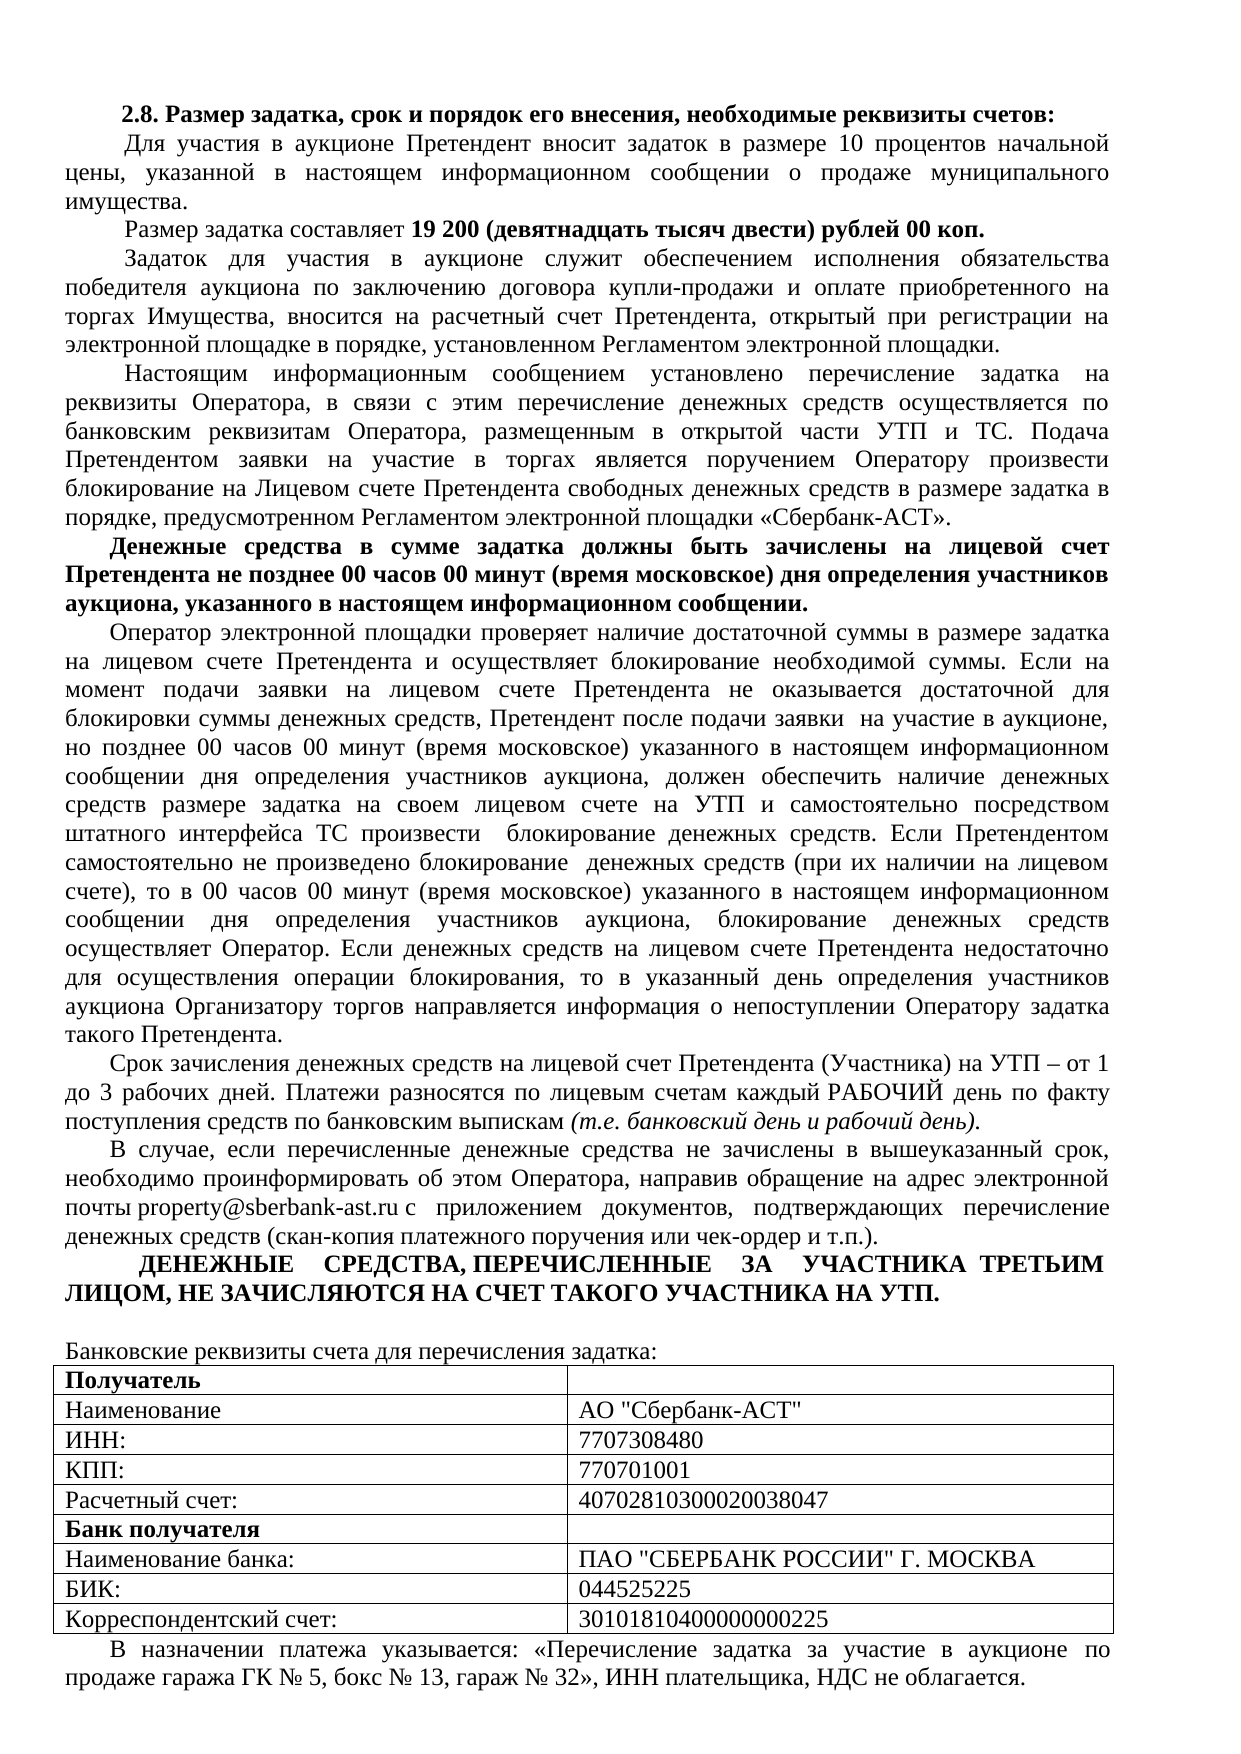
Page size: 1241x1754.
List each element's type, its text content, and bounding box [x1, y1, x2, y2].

text Настоящим информационным сообщением установлено перечисление задатка на реквизиты Оператора, в связи с этим перечисление денежных средств осуществляется по банковским реквизитам Оператора, размещенным в открытой части УТП и ТС. Подача Претендентом заявки на участие в торгах является поручением Оператору произвести блокирование на Лицевом счете Претендента свободных денежных средств в размере задатка в порядке, предусмотренном Регламентом электронной площадки «Сбербанк-АСТ». [65, 358, 1110, 531]
table_cell 7707308480 [568, 1425, 1113, 1454]
table_cell Наименование [54, 1395, 567, 1424]
table_header [568, 1366, 1113, 1394]
text 2.8. Размер задатка, срок и порядок его внесения, необходимые реквизиты счетов: [65, 99, 1110, 128]
text Срок зачисления денежных средств на лицевой счет Претендента (Участника) на УТП – от 1 до 3 рабочих дней. Платежи разносятся по лицевым счетам каждый РАБОЧИЙ день по факту поступления средств по банковским выпискам (т.е. банковский день и рабочий день). [65, 1048, 1110, 1134]
text Задаток для участия в аукционе служит обеспечением исполнения обязательства победителя аукциона по заключению договора купли-продажи и оплате приобретенного на торгах Имущества, вносится на расчетный счет Претендента, открытый при регистрации на электронной площадке в порядке, установленном Регламентом электронной площадки. [65, 243, 1110, 358]
table_cell ПАО "СБЕРБАНК РОССИИ" Г. МОСКВА [568, 1544, 1113, 1573]
table_cell КПП: [54, 1455, 567, 1484]
text Размер задатка составляет 19 200 (девятнадцать тысяч двести) рублей 00 коп. [65, 214, 1110, 243]
table_cell БИК: [54, 1574, 567, 1603]
table_cell АО "Сбербанк-АСТ" [568, 1395, 1113, 1424]
table_cell ИНН: [54, 1425, 567, 1454]
table_header Получатель [54, 1366, 567, 1394]
table_cell 40702810300020038047 [568, 1485, 1113, 1513]
table_cell Корреспондентский счет: [54, 1604, 567, 1633]
text В назначении платежа указывается: «Перечисление задатка за участие в аукционе по продаже гаража ГК № 5, бокс № 13, гараж № 32», ИНН плательщика, НДС не облагается. [65, 1634, 1110, 1691]
table_cell Банк получателя [54, 1515, 567, 1543]
text Оператор электронной площадки проверяет наличие достаточной суммы в размере задатка на лицевом счете Претендента и осуществляет блокирование необходимой суммы. Если на момент подачи заявки на лицевом счете Претендента не оказывается достаточной для блокировки суммы денежных средств, Претендент после подачи заявки на участие в аукционе, но позднее 00 часов 00 минут (время московское) указанного в настоящем информационном сообщении дня определения участников аукциона, должен обеспечить наличие денежных средств размере задатка на своем лицевом счете на УТП и самостоятельно посредством штатного интерфейса ТС произвести блокирование денежных средств. Если Претендентом самостоятельно не произведено блокирование денежных средств (при их наличии на лицевом счете), то в 00 часов 00 минут (время московское) указанного в настоящем информационном сообщении дня определения участников аукциона, блокирование денежных средств осуществляет Оператор. Если денежных средств на лицевом счете Претендента недостаточно для осуществления операции блокирования, то в указанный день определения участников аукциона Организатору торгов направляется информация о непоступлении Оператору задатка такого Претендента. [65, 617, 1110, 1048]
table_cell 044525225 [568, 1574, 1113, 1603]
text Для участия в аукционе Претендент вносит задаток в размере 10 процентов начальной цены, указанной в настоящем информационном сообщении о продаже муниципального имущества. [65, 128, 1110, 214]
table_cell [568, 1515, 1113, 1543]
table_cell 30101810400000000225 [568, 1604, 1113, 1633]
subtitle ДЕНЕЖНЫЕ СРЕДСТВА, ПЕРЕЧИСЛЕННЫЕ ЗА УЧАСТНИКА ТРЕТЬИМ ЛИЦОМ, НЕ ЗАЧИСЛЯЮТСЯ НА СЧЕТ ТАКОГО УЧАСТНИКА НА УТП. [65, 1249, 1110, 1307]
text Банковские реквизиты счета для перечисления задатка: [65, 1336, 1110, 1364]
table_cell Наименование банка: [54, 1544, 567, 1573]
subtitle В случае, если перечисленные денежные средства не зачислены в вышеуказанный срок, необходимо проинформировать об этом Оператора, направив обращение на адрес электронной почты property@sberbank-ast.ru с приложением документов, подтверждающих перечисление денежных средств (скан-копия платежного поручения или чек-ордер и т.п.). [65, 1134, 1110, 1249]
table_cell Расчетный счет: [54, 1485, 567, 1513]
text Денежные средства в сумме задатка должны быть зачислены на лицевой счет Претендента не позднее 00 часов 00 минут (время московское) дня определения участников аукциона, указанного в настоящем информационном сообщении. [65, 531, 1110, 617]
table_cell 770701001 [568, 1455, 1113, 1484]
